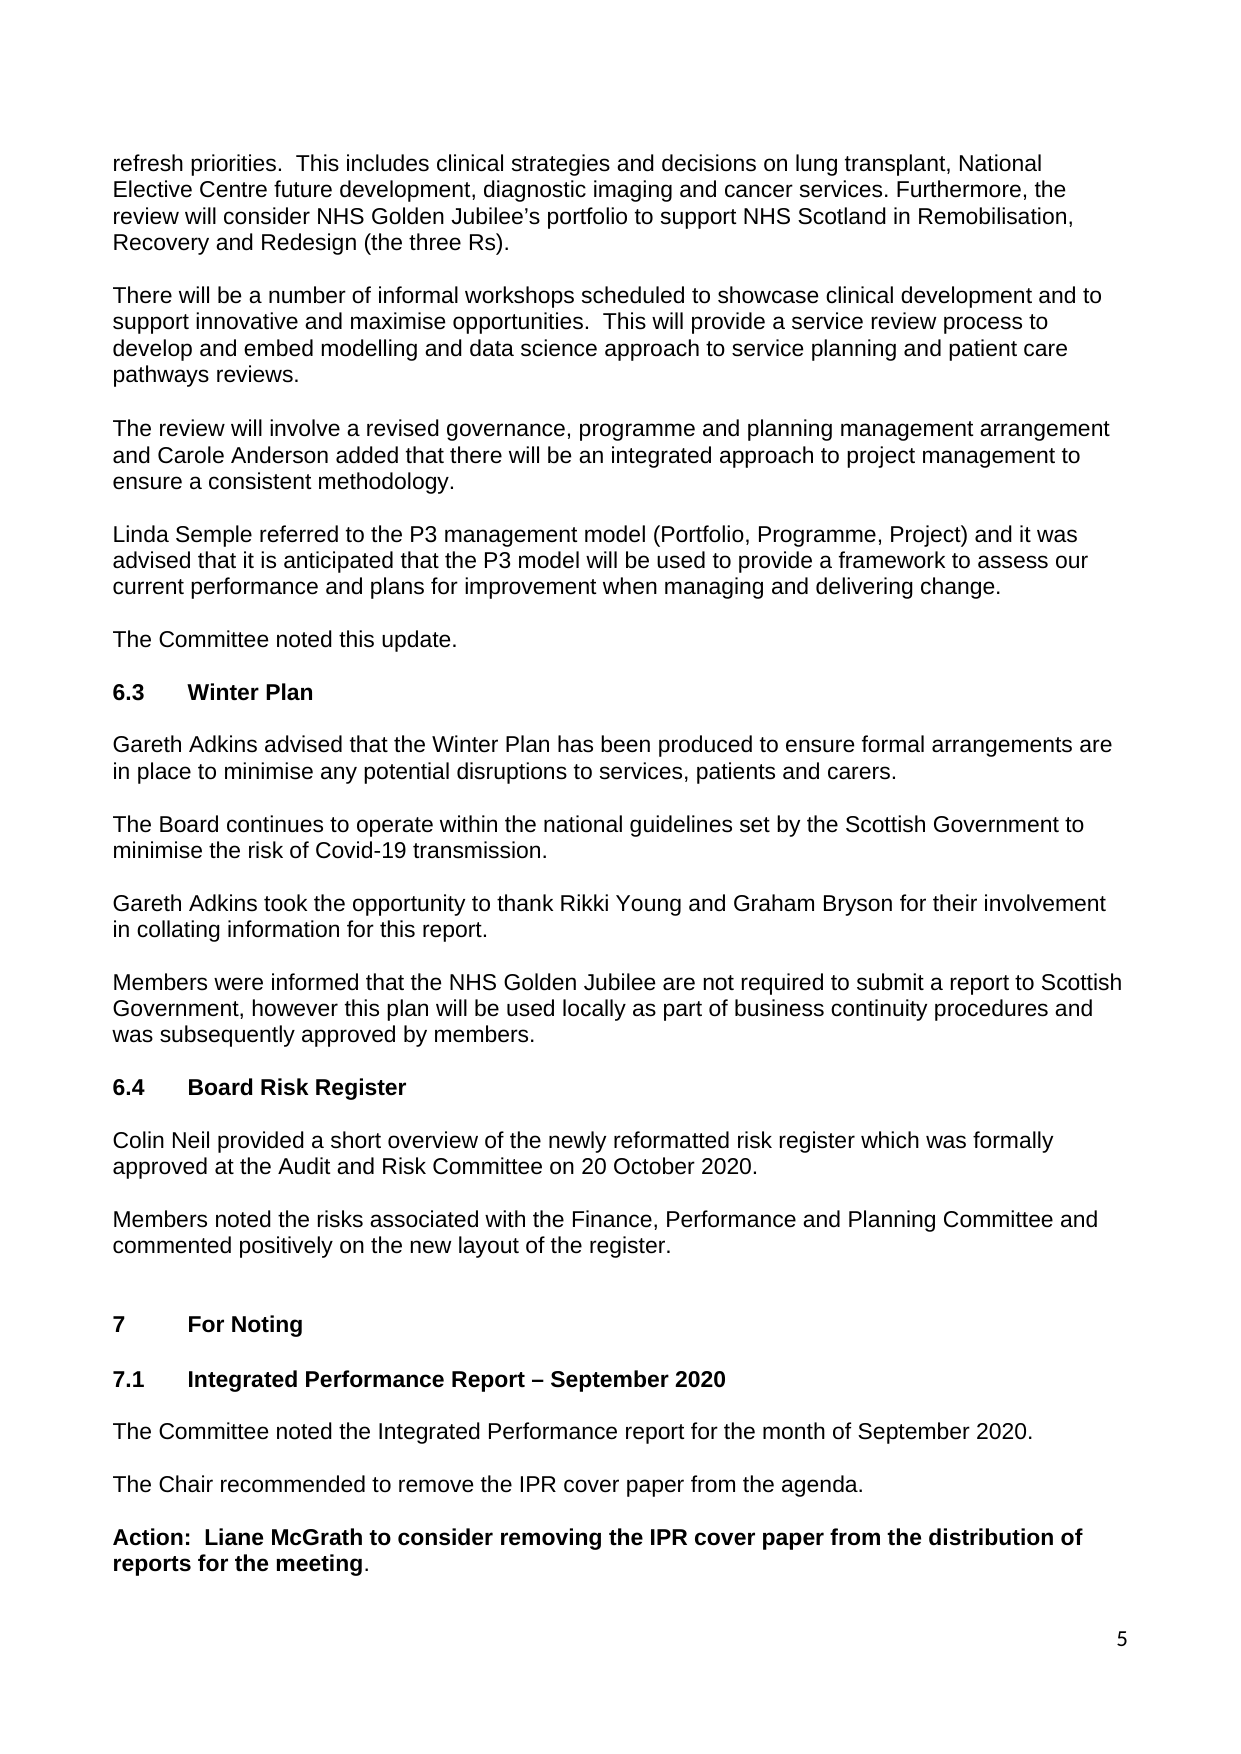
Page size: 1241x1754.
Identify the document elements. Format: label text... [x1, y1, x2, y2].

text The review will involve a revised governance, programme and planning management arrangement and Carole Anderson added that there will be an integrated approach to project management to ensure a consistent methodology. [112, 415, 1128, 494]
text Colin Neil provided a short overview of the newly reformatted risk register which was formally approved at the Audit and Risk Committee on 20 October 2020. [112, 1127, 1128, 1179]
text The Committee noted this update. [112, 626, 1128, 652]
text Members noted the risks associated with the Finance, Performance and Planning Committee and commented positively on the new layout of the register. [112, 1206, 1128, 1258]
text Gareth Adkins advised that the Winter Plan has been produced to ensure formal arrangements are in place to minimise any potential disruptions to services, patients and carers. [112, 731, 1128, 784]
text 6.3 Winter Plan [112, 679, 1128, 705]
text 7 For Noting [112, 1311, 1128, 1366]
text 6.4 Board Risk Register [112, 1074, 1128, 1100]
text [112, 150, 1128, 255]
text 7.1 Integrated Performance Report – September 2020 [112, 1366, 1128, 1392]
text Linda Semple referred to the P3 management model (Portfolio, Programme, Project) and it was advised that it is anticipated that the P3 model will be used to provide a framework to assess our current performance and plans for improvement when managing and delivering change. [112, 521, 1128, 600]
text The Chair recommended to remove the IPR cover paper from the agenda. [112, 1471, 1128, 1497]
text There will be a number of informal workshops scheduled to showcase clinical development and to support innovative and maximise opportunities. This will provide a service review process to develop and embed modelling and data science approach to service planning and patient care pathways reviews. [112, 282, 1128, 387]
text The Committee noted the Integrated Performance report for the month of September 2020. [112, 1418, 1128, 1445]
text Gareth Adkins took the opportunity to thank Rikki Young and Graham Bryson for their involvement in collating information for this report. [112, 889, 1128, 942]
text Members were informed that the NHS Golden Jubilee are not required to submit a report to Scottish Government, however this plan will be used locally as part of business continuity procedures and was subsequently approved by members. [112, 969, 1128, 1048]
text The Board continues to operate within the national guidelines set by the Scottish Government to minimise the risk of Covid-19 transmission. [112, 811, 1128, 863]
text Action: Liane McGrath to consider removing the IPR cover paper from the distribution of reports for the meeting. [112, 1524, 1128, 1576]
